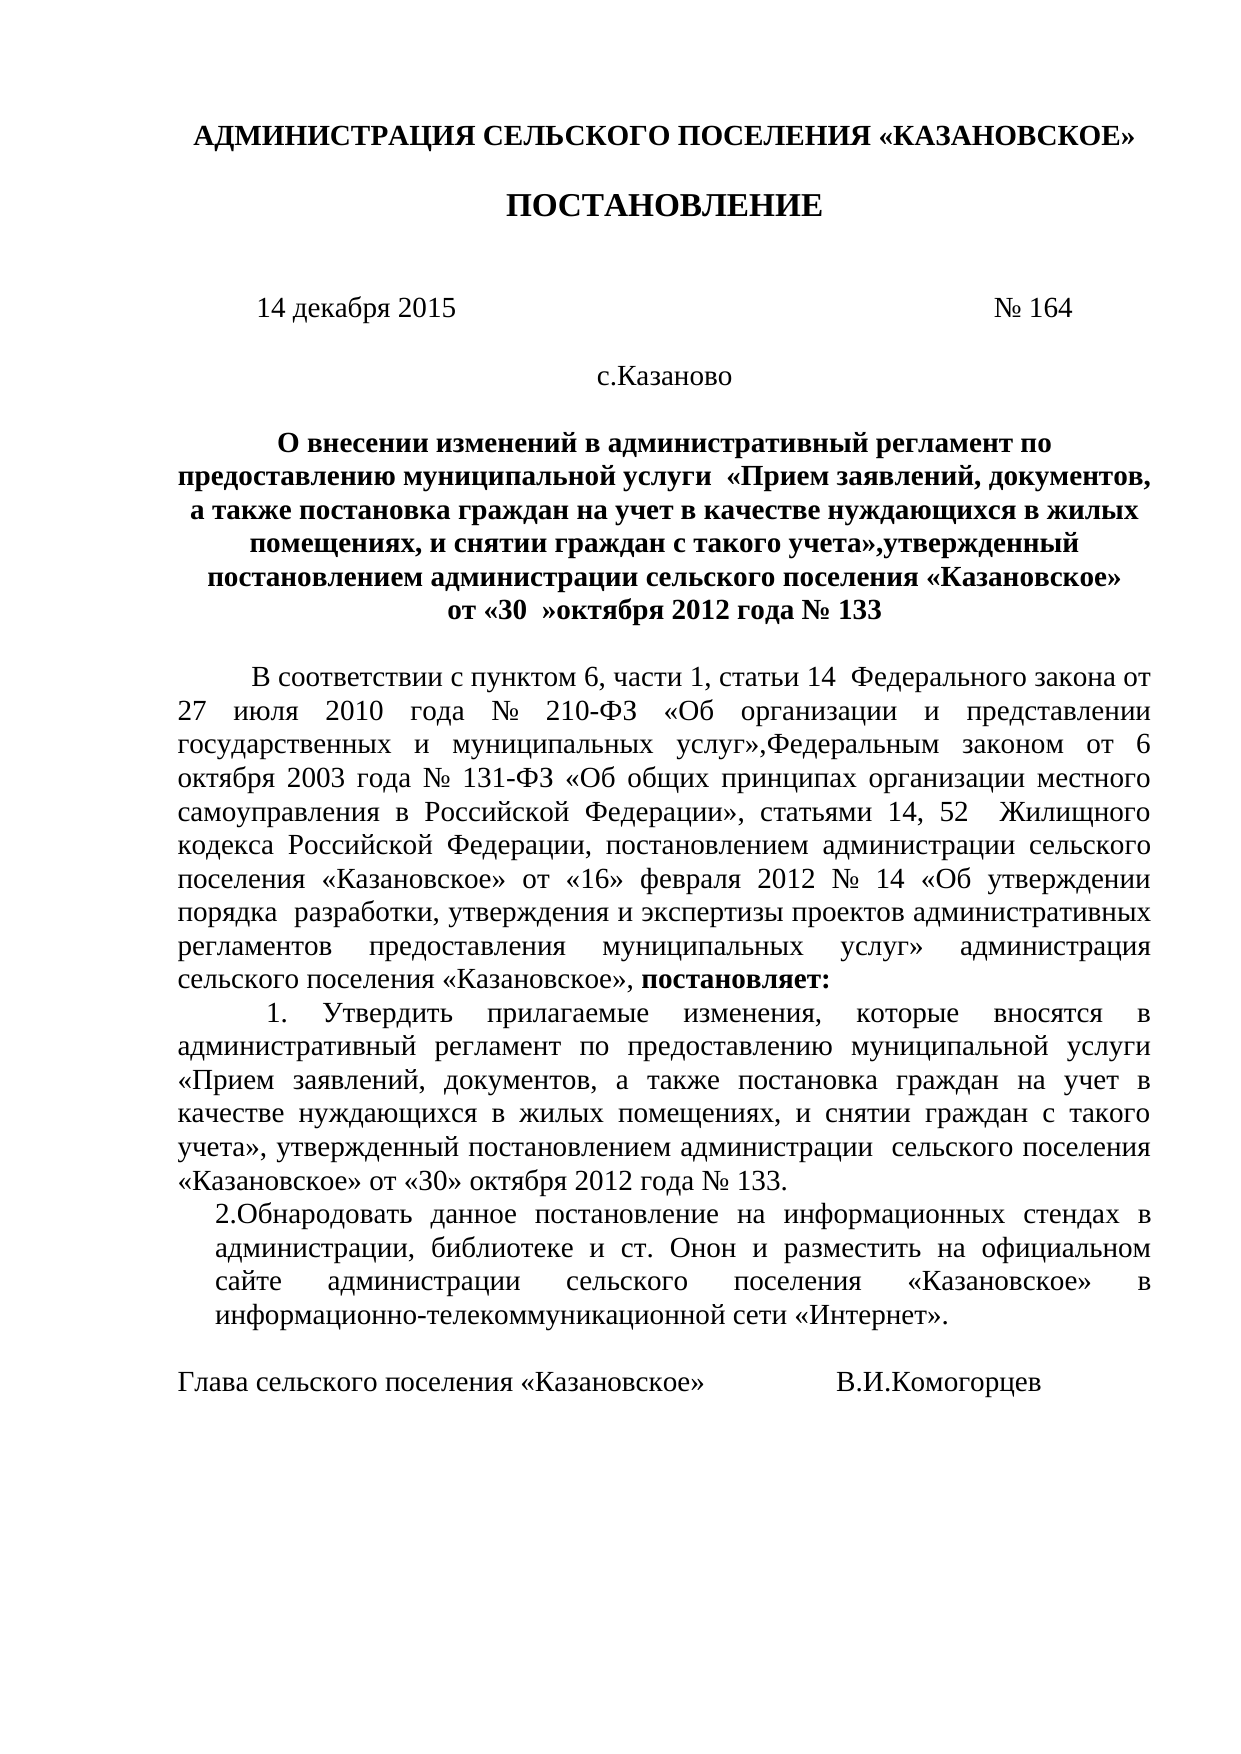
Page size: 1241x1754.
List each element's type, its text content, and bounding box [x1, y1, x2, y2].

text от «30 »октября 2012 года № 133 [177, 592, 1152, 626]
title АДМИНИСТРАЦИЯ СЕЛЬСКОГО ПОСЕЛЕНИЯ «КАЗАНОВСКОЕ» [177, 118, 1152, 152]
title 14 декабря 2015 № 164 [177, 291, 1152, 324]
title ПОСТАНОВЛЕНИЕ [177, 185, 1152, 223]
text 1. Утвердить прилагаемые изменения, которые вносятся в административный регламент по предоставлению муниципальной услуги «Прием заявлений, документов, а также постановка граждан на учет в качестве нуждающихся в жилых помещениях, и снятии граждан с такого учета», утвержденный постановлением администрации сельского поселения «Казановское» от «30» октября 2012 года № 133. [177, 995, 1152, 1196]
text В соответствии с пунктом 6, части 1, статьи 14 Федерального закона от 27 июля 2010 года № 210-ФЗ «Об организации и представлении государственных и муниципальных услуг»,Федеральным законом от 6 октября 2003 года № 131-ФЗ «Об общих принципах организации местного самоуправления в Российской Федерации», статьями 14, 52 Жилищного кодекса Российской Федерации, постановлением администрации сельского поселения «Казановское» от «16» февраля 2012 № 14 «Об утверждении порядка разработки, утверждения и экспертизы проектов административных регламентов предоставления муниципальных услуг» администрация сельского поселения «Казановское», постановляет: [177, 659, 1152, 995]
text О внесении изменений в административный регламент по предоставлению муниципальной услуги «Прием заявлений, документов, а также постановка граждан на учет в качестве нуждающихся в жилых помещениях, и снятии граждан с такого учета»,утвержденный постановлением администрации сельского поселения «Казановское» [177, 425, 1152, 592]
text 2.Обнародовать данное постановление на информационных стендах в администрации, библиотеке и ст. Онон и разместить на официальном сайте администрации сельского поселения «Казановское» в информационно-телекоммуникационной сети «Интернет». [215, 1196, 1152, 1330]
text Глава сельского поселения «Казановское» В.И.Комогорцев [177, 1364, 1152, 1397]
text с.Казаново [177, 358, 1152, 391]
